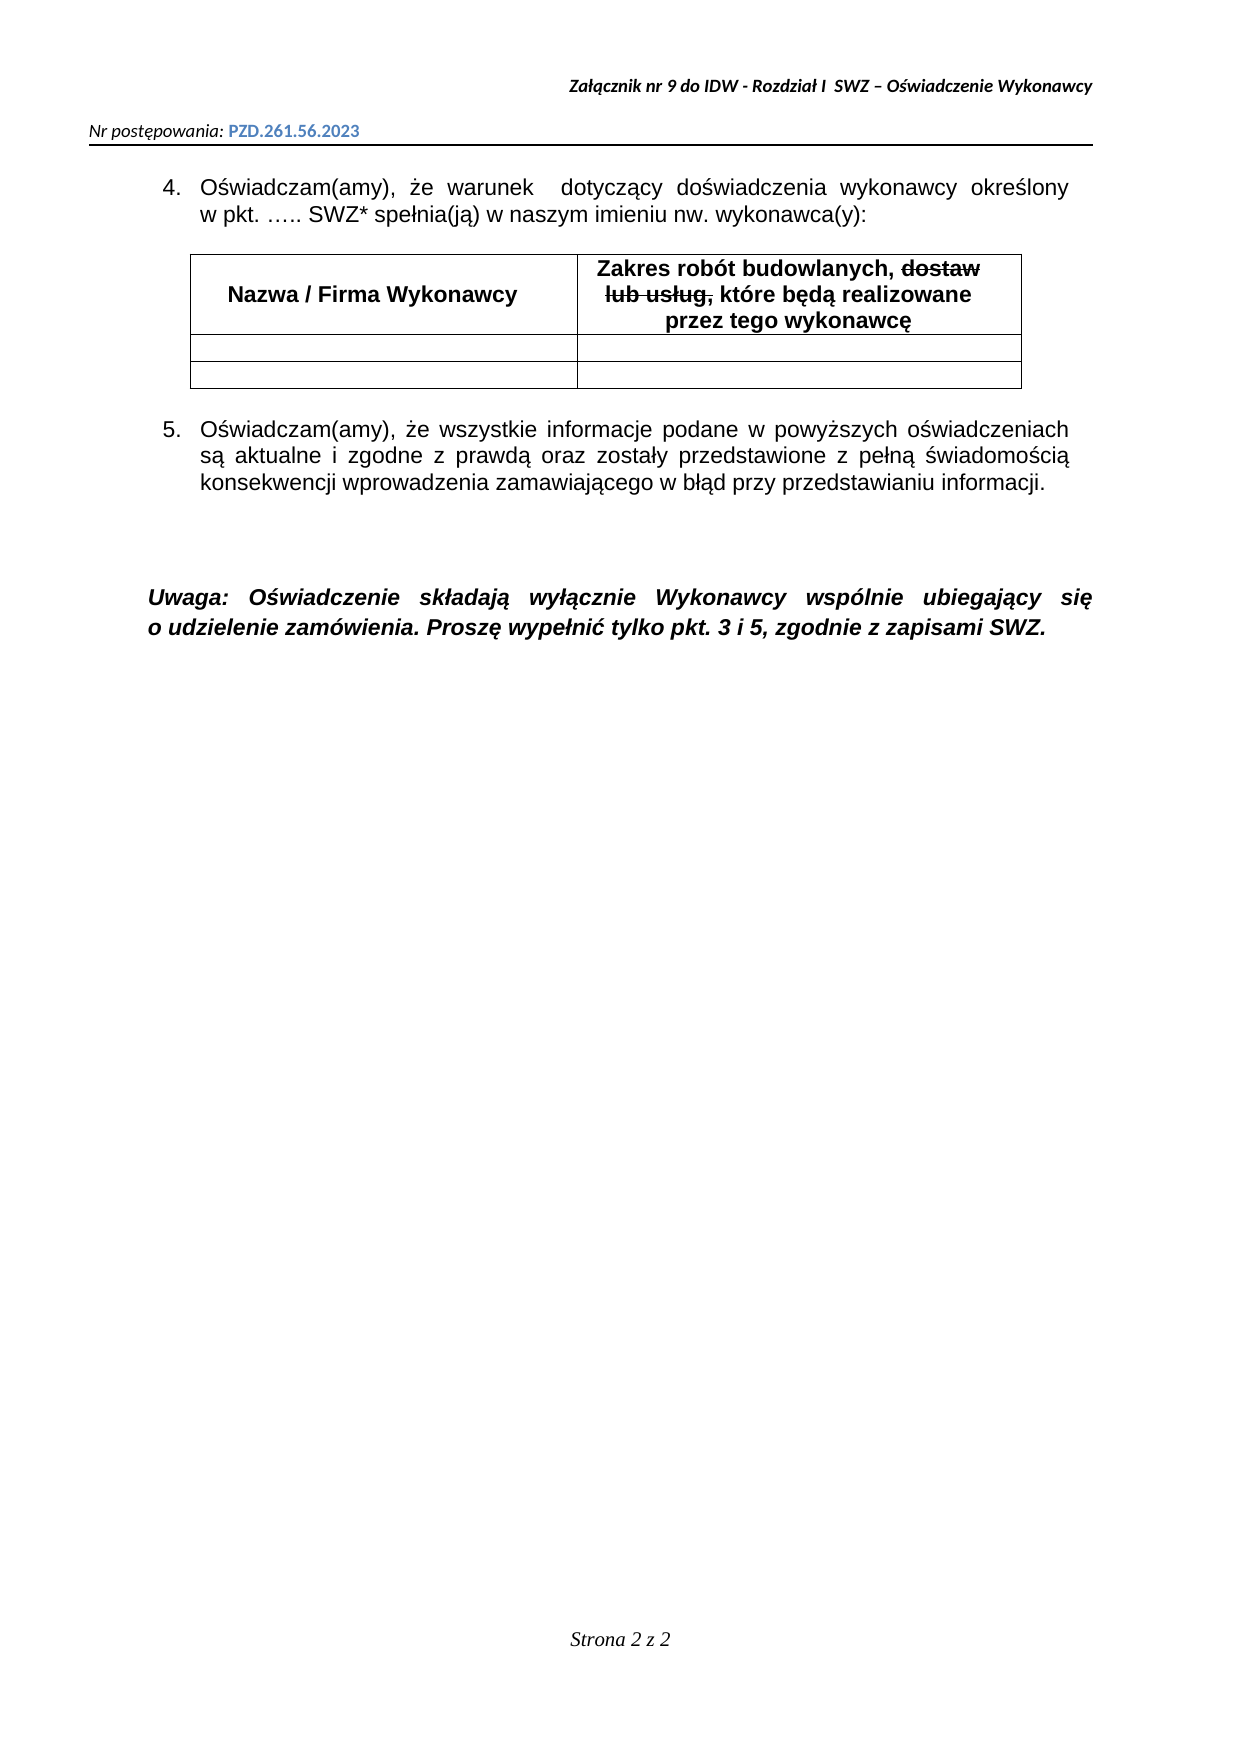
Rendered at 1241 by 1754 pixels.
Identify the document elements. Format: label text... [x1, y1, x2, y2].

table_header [578, 255, 1021, 333]
table_cell [191, 362, 577, 388]
table_cell [578, 335, 1021, 361]
table_header Nazwa / Firma Wykonawcy [191, 255, 577, 333]
list Oświadczam(amy), że wszystkie informacje podane w powyższych oświadczeniach są aktualne i zgodne z prawdą oraz zostały przedstawione z pełną świadomością konsekwencji wprowadzenia zamawiającego w błąd przy przedstawianiu informacji. [162, 416, 1070, 495]
text Uwaga: Oświadczenie składają wyłącznie Wykonawcy wspólnie ubiegający się o udzielenie zamówienia. Proszę wypełnić tylko pkt. 3 i 5, zgodnie z zapisami SWZ. [148, 584, 1093, 640]
table_cell [578, 362, 1021, 388]
list Oświadczam(amy), że warunek dotyczący doświadczenia wykonawcy określony w pkt. ….. SWZ* spełnia(ją) w naszym imieniu nw. wykonawca(y): [162, 174, 1070, 227]
table_cell [191, 335, 577, 361]
